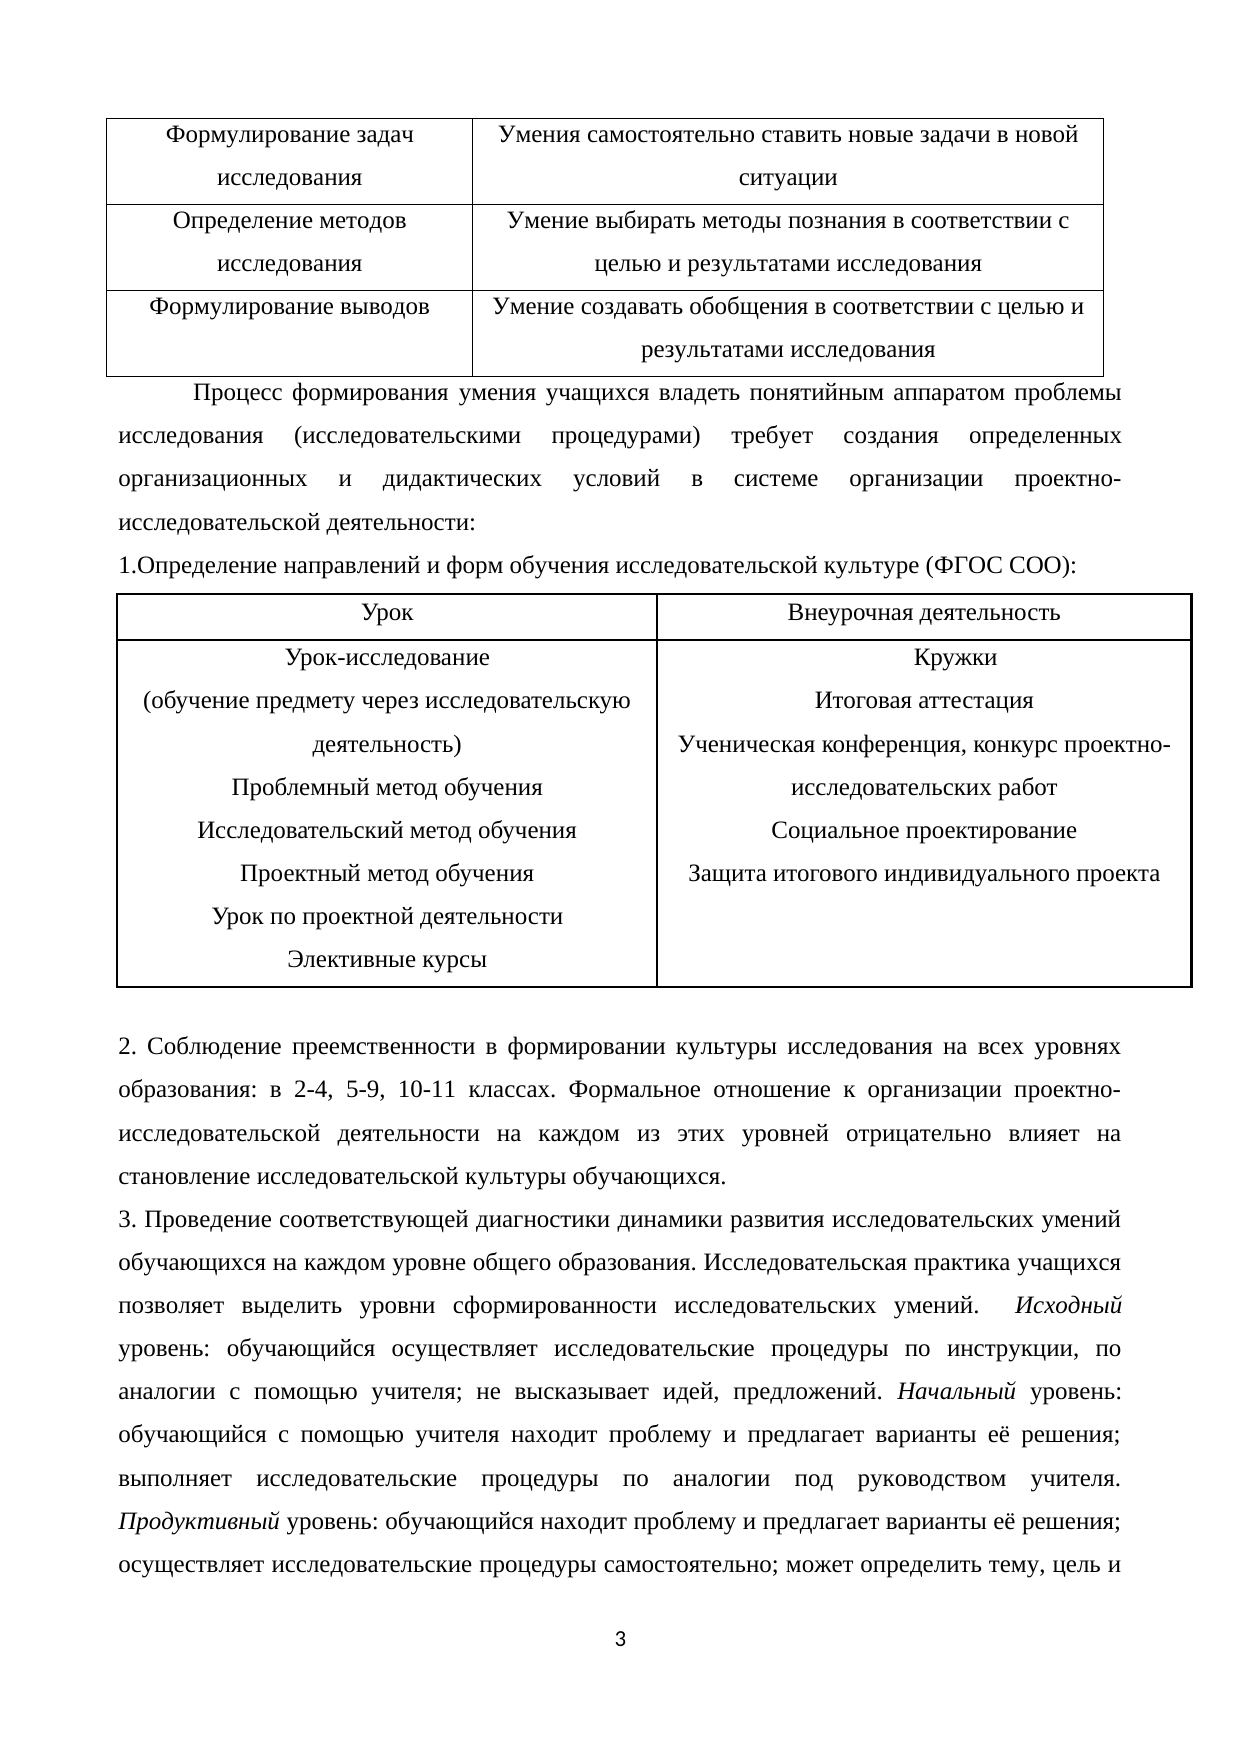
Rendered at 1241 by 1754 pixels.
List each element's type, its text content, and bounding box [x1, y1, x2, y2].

table_cell Формулирование выводов [107, 291, 472, 376]
table_cell Умение выбирать методы познания в соответствии с целью и результатами исследования [473, 205, 1103, 290]
table_cell Кружки Итоговая аттестация Ученическая конференция, конкурс проектно-исследовательских работ Социальное проектирование Защита итогового индивидуального проекта [658, 641, 1190, 986]
table_cell Умения самостоятельно ставить новые задачи в новой ситуации [473, 119, 1103, 204]
text Процесс формирования умения учащихся владеть понятийным аппаратом проблемы исследования (исследовательскими процедурами) требует создания определенных организационных и дидактических условий в системе организации проектно-исследовательской деятельности: [118, 377, 1122, 535]
table_header Урок [118, 595, 656, 639]
table_header Внеурочная деятельность [658, 595, 1190, 639]
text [118, 1204, 1122, 1578]
table_cell Умение создавать обобщения в соответствии с целью и результатами исследования [473, 291, 1103, 376]
table_cell Определение методов исследования [107, 205, 472, 290]
table_cell Формулирование задач исследования [107, 119, 472, 204]
text 2. Соблюдение преемственности в формировании культуры исследования на всех уровнях образования: в 2-4, 5-9, 10-11 классах. Формальное отношение к организации проектно-исследовательской деятельности на каждом из этих уровней отрицательно влияет на становление исследовательской культуры обучающихся. [118, 1031, 1122, 1189]
text 1.Определение направлений и форм обучения исследовательской культуре (ФГОС СОО): [118, 550, 1122, 578]
table_cell Урок-исследование (обучение предмету через исследовательскую деятельность) Проблемный метод обучения Исследовательский метод обучения Проектный метод обучения Урок по проектной деятельности Элективные курсы [118, 641, 656, 986]
